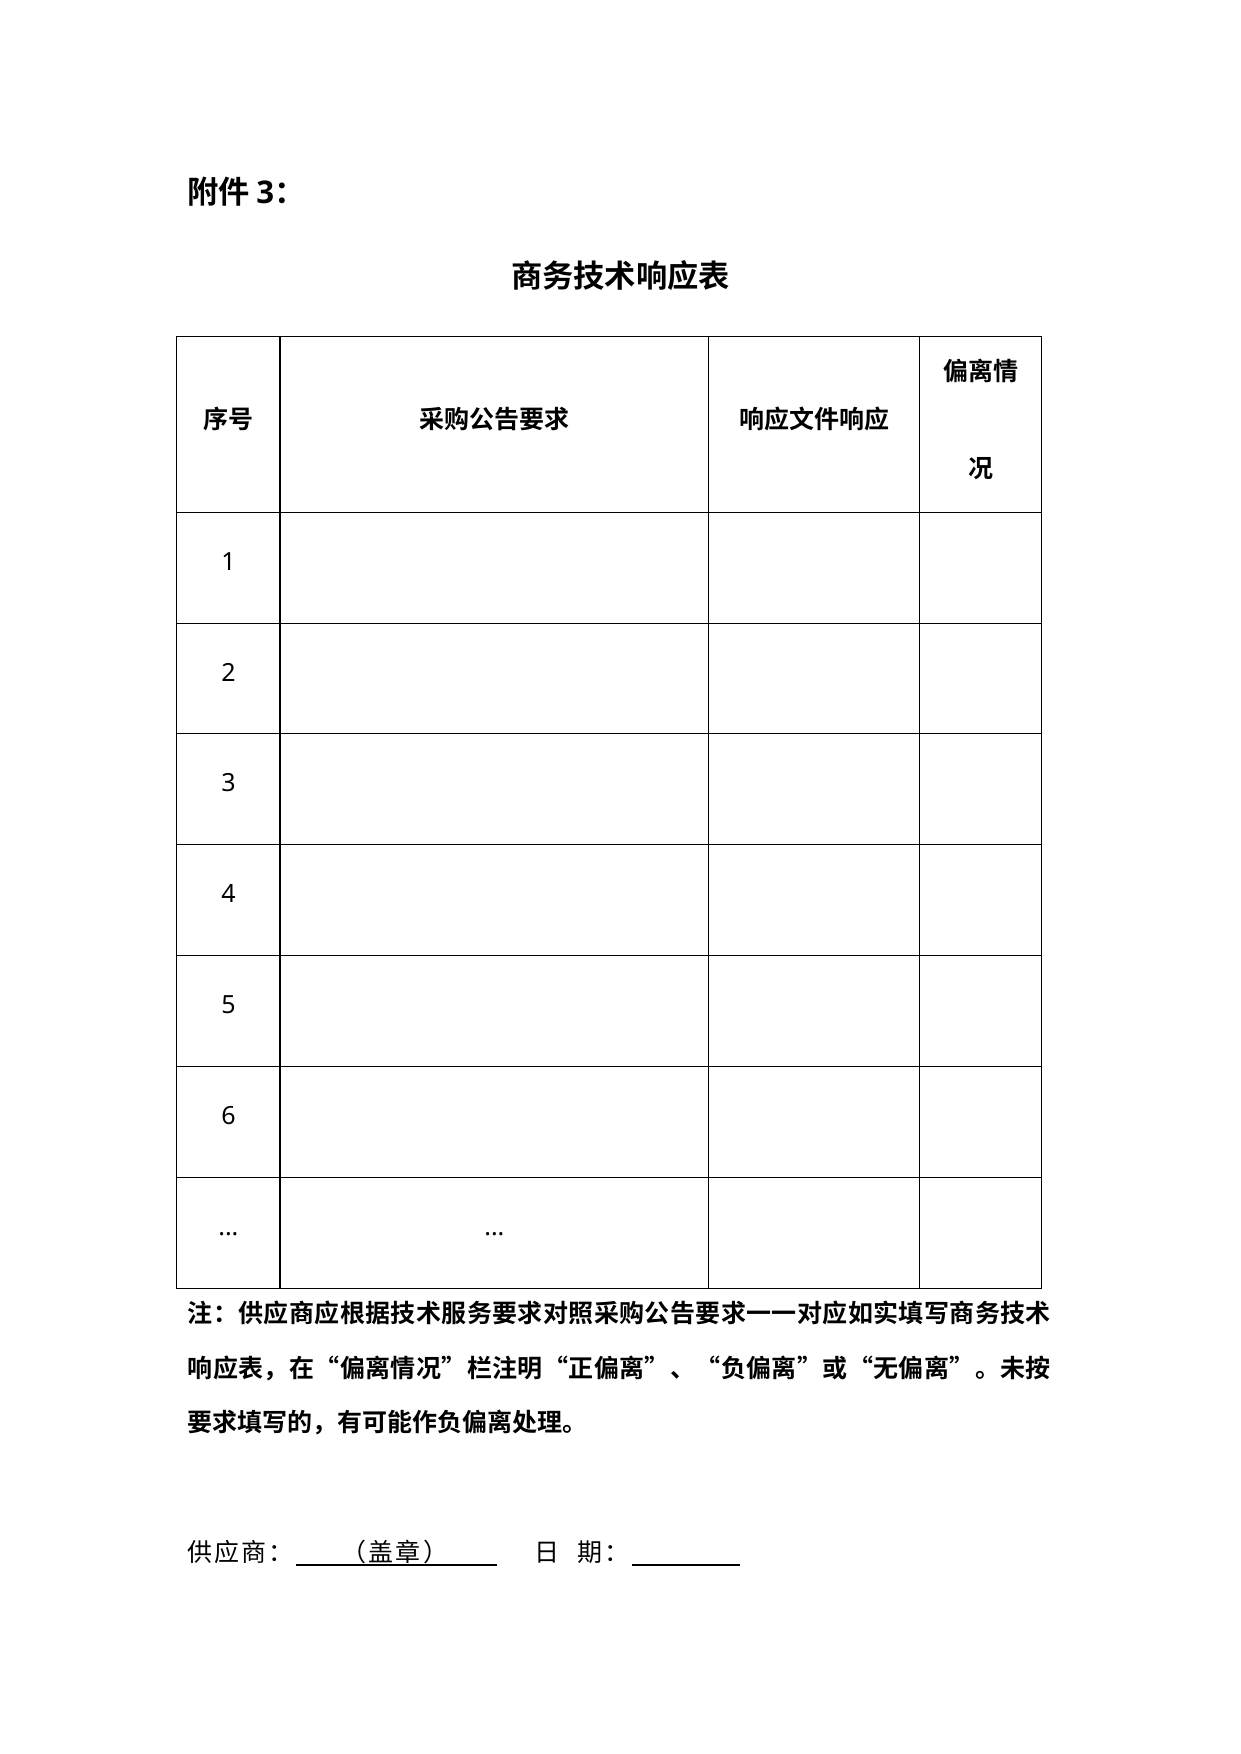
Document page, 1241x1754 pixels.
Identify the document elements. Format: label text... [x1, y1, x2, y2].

table_cell [281, 1067, 708, 1177]
table_header 序号 [177, 337, 279, 512]
table_cell 6 [177, 1067, 279, 1177]
table_cell [709, 734, 919, 844]
table_cell [281, 624, 708, 733]
table_cell ... [177, 1178, 279, 1287]
table_cell 4 [177, 845, 279, 955]
table_header 偏离情况 [920, 337, 1041, 512]
table_cell 5 [177, 956, 279, 1066]
table_cell [920, 624, 1041, 733]
table_cell [920, 1178, 1041, 1287]
table_header 采购公告要求 [281, 337, 708, 512]
table_header 响应文件响应 [709, 337, 919, 512]
text 附件3： [187, 167, 1053, 213]
text 商务技术响应表 [187, 252, 1053, 297]
table_cell [920, 956, 1041, 1066]
text 注：供应商应根据技术服务要求对照采购公告要求一一对应如实填写商务技术响应表，在“偏离情况”栏注明“正偏离”、“负偏离”或“无偏离”。未按要求填写的，有可能作负偏离处理。 [187, 1294, 1053, 1439]
table_cell [709, 845, 919, 955]
table_cell [709, 1067, 919, 1177]
table_cell [920, 734, 1041, 844]
table_cell [920, 845, 1041, 955]
table_cell [281, 513, 708, 622]
table_cell [281, 734, 708, 844]
table_cell [709, 1178, 919, 1287]
table_cell 2 [177, 624, 279, 733]
table_cell [281, 845, 708, 955]
table_cell [709, 956, 919, 1066]
table_cell [920, 1067, 1041, 1177]
table_cell [281, 956, 708, 1066]
table_cell 1 [177, 513, 279, 622]
table_cell [709, 624, 919, 733]
text 供应商： （盖章） 日 期： [187, 1518, 1053, 1583]
table_cell ... [281, 1178, 708, 1287]
table_cell [920, 513, 1041, 622]
table_cell 3 [177, 734, 279, 844]
table_cell [709, 513, 919, 622]
